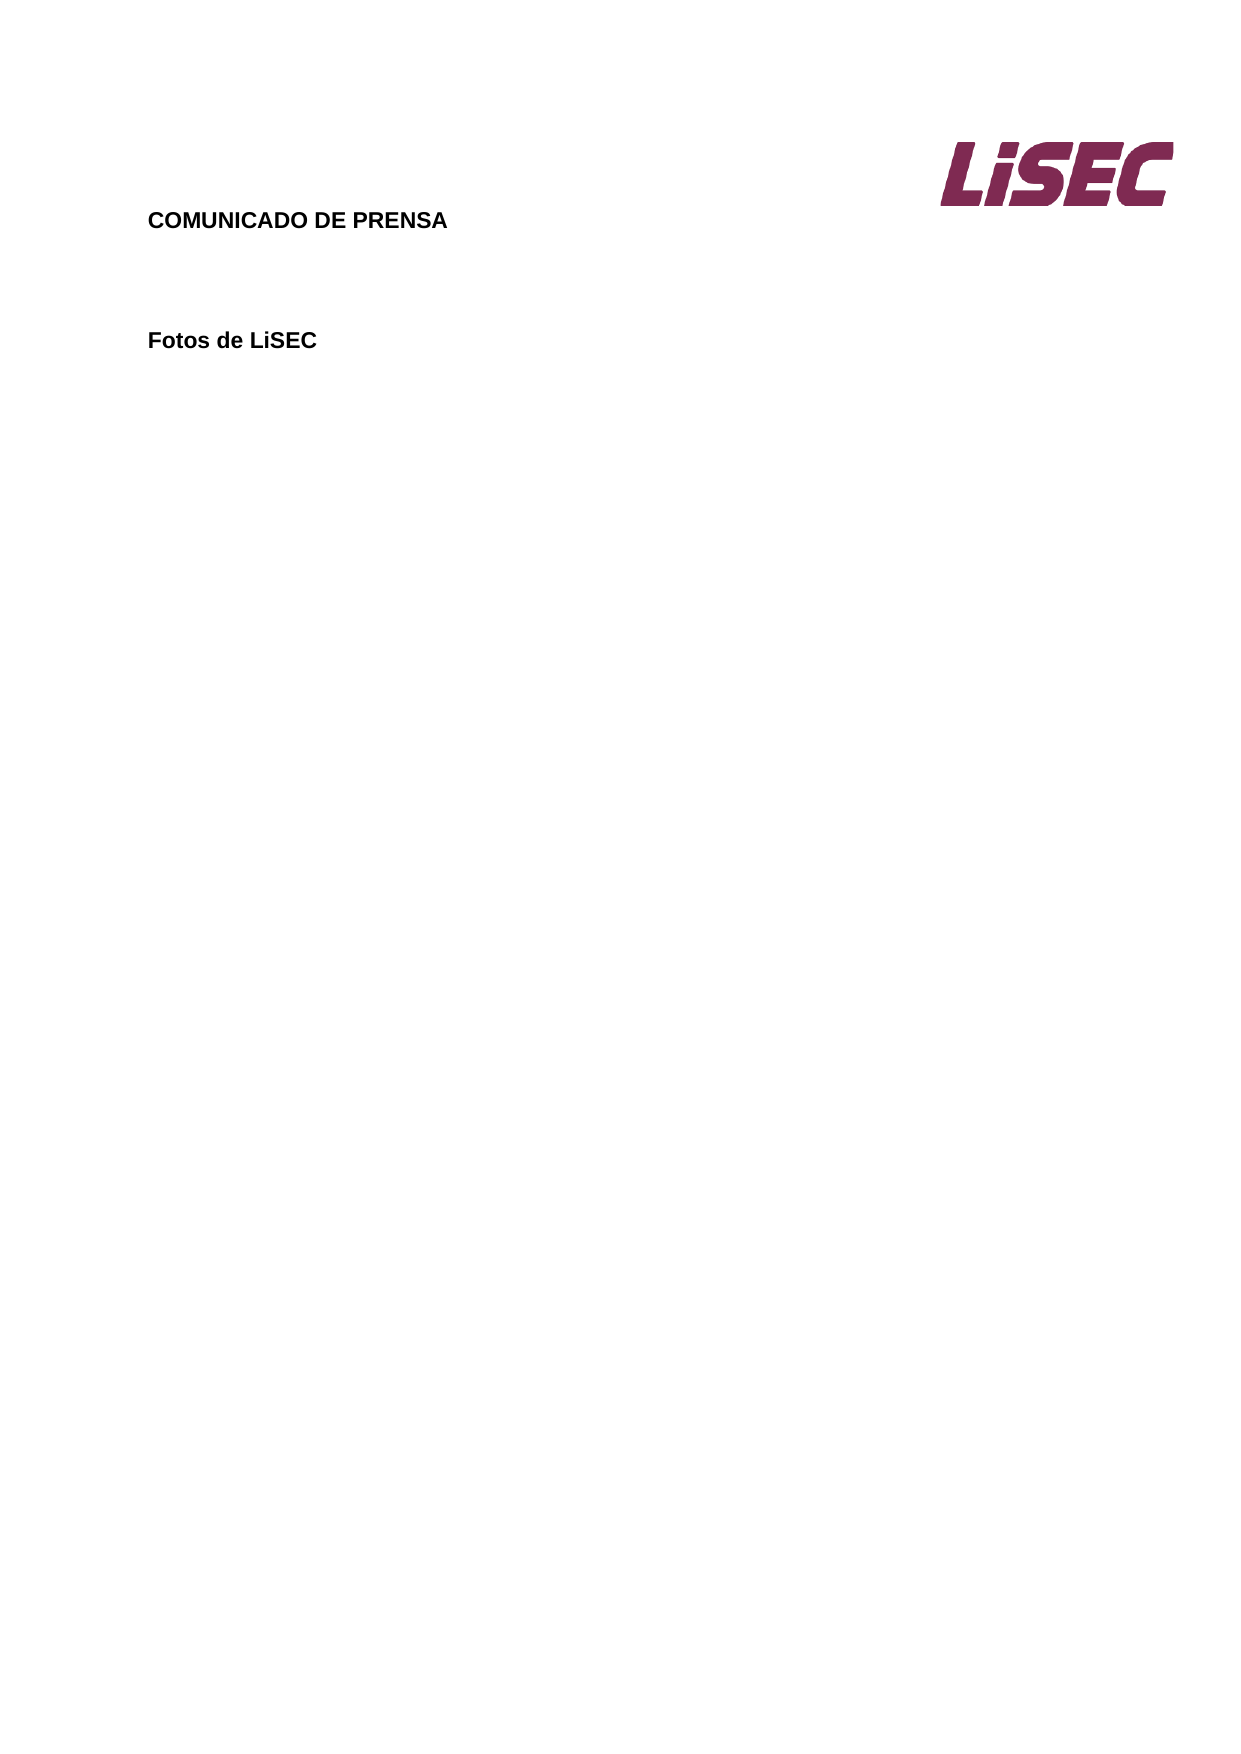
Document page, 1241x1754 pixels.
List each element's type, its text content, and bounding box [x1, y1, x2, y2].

text Fotos de LiSEC [148, 327, 1093, 354]
picture [939, 142, 1173, 205]
